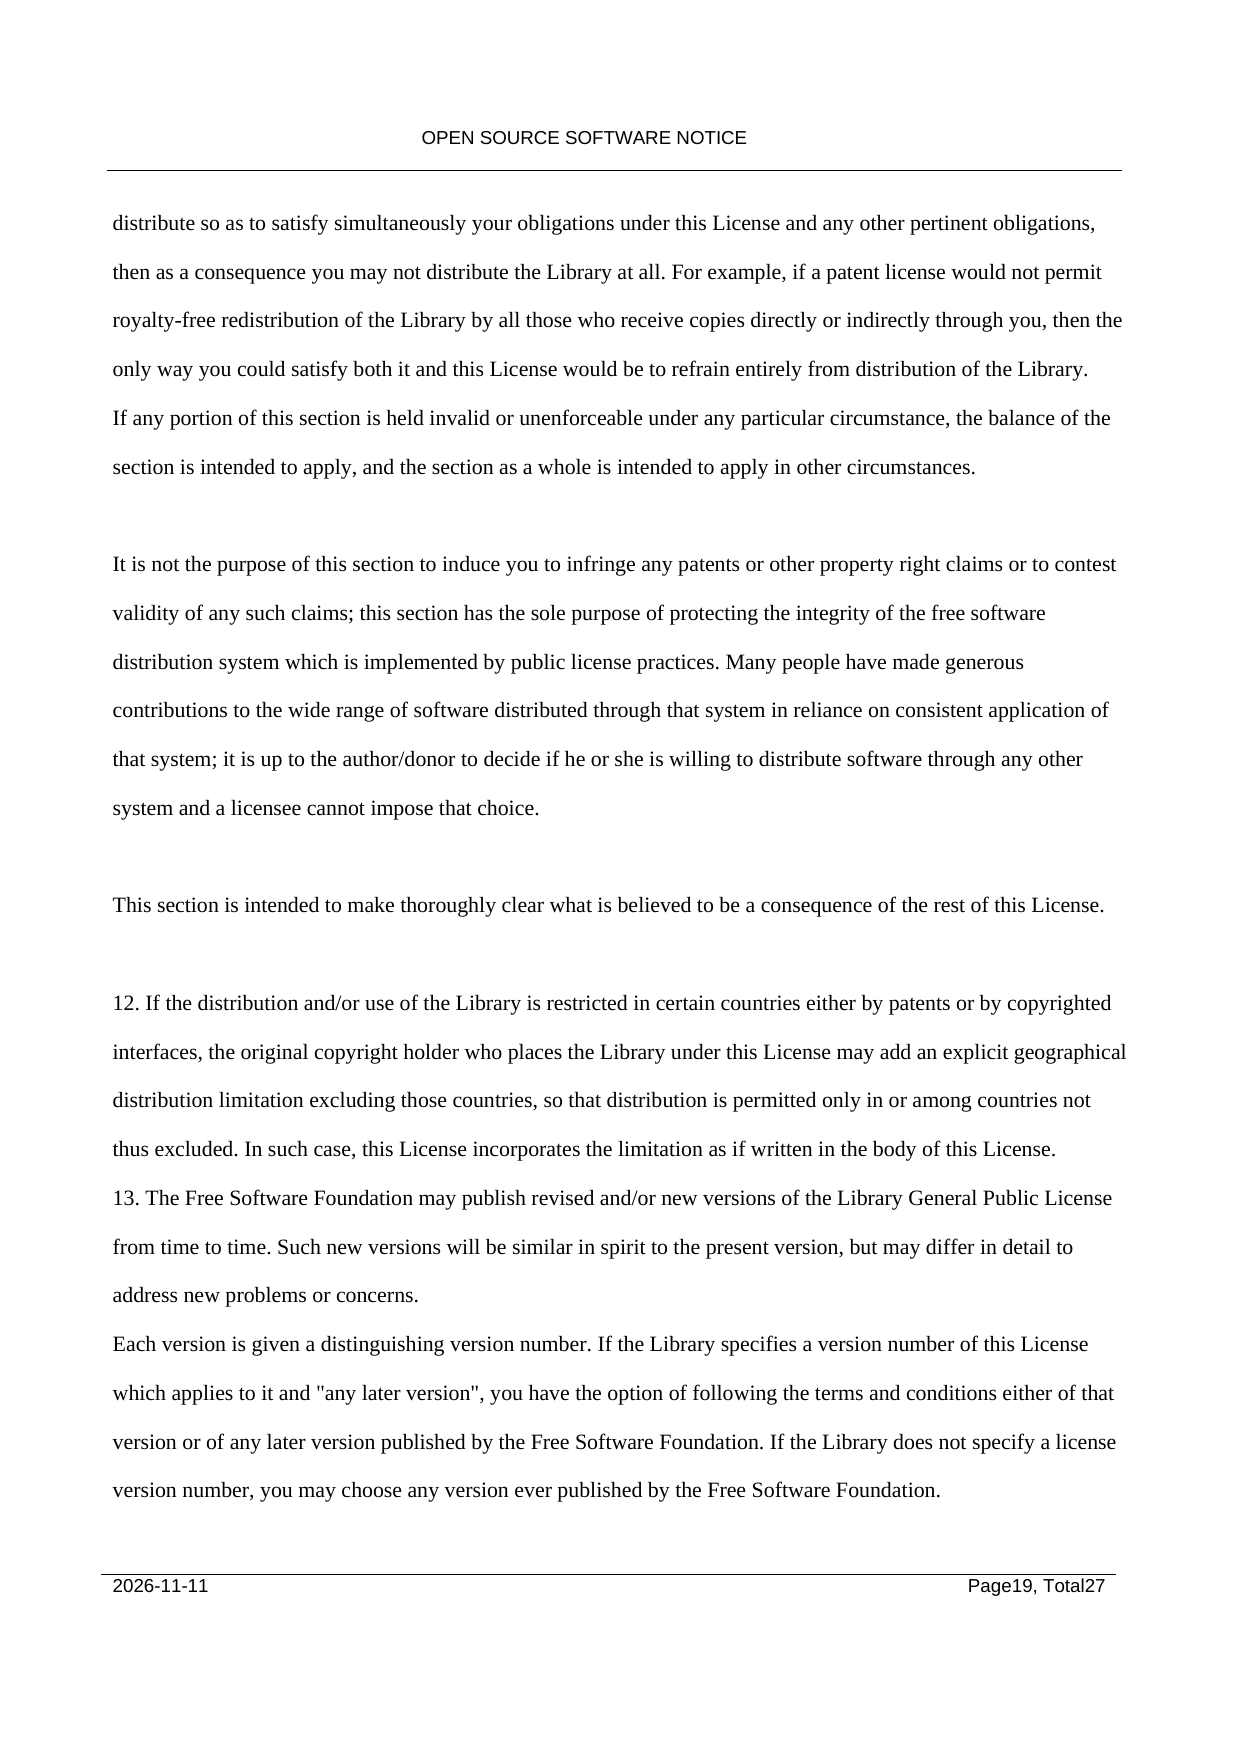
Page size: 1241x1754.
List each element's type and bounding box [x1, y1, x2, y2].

text [112, 206, 1128, 1506]
